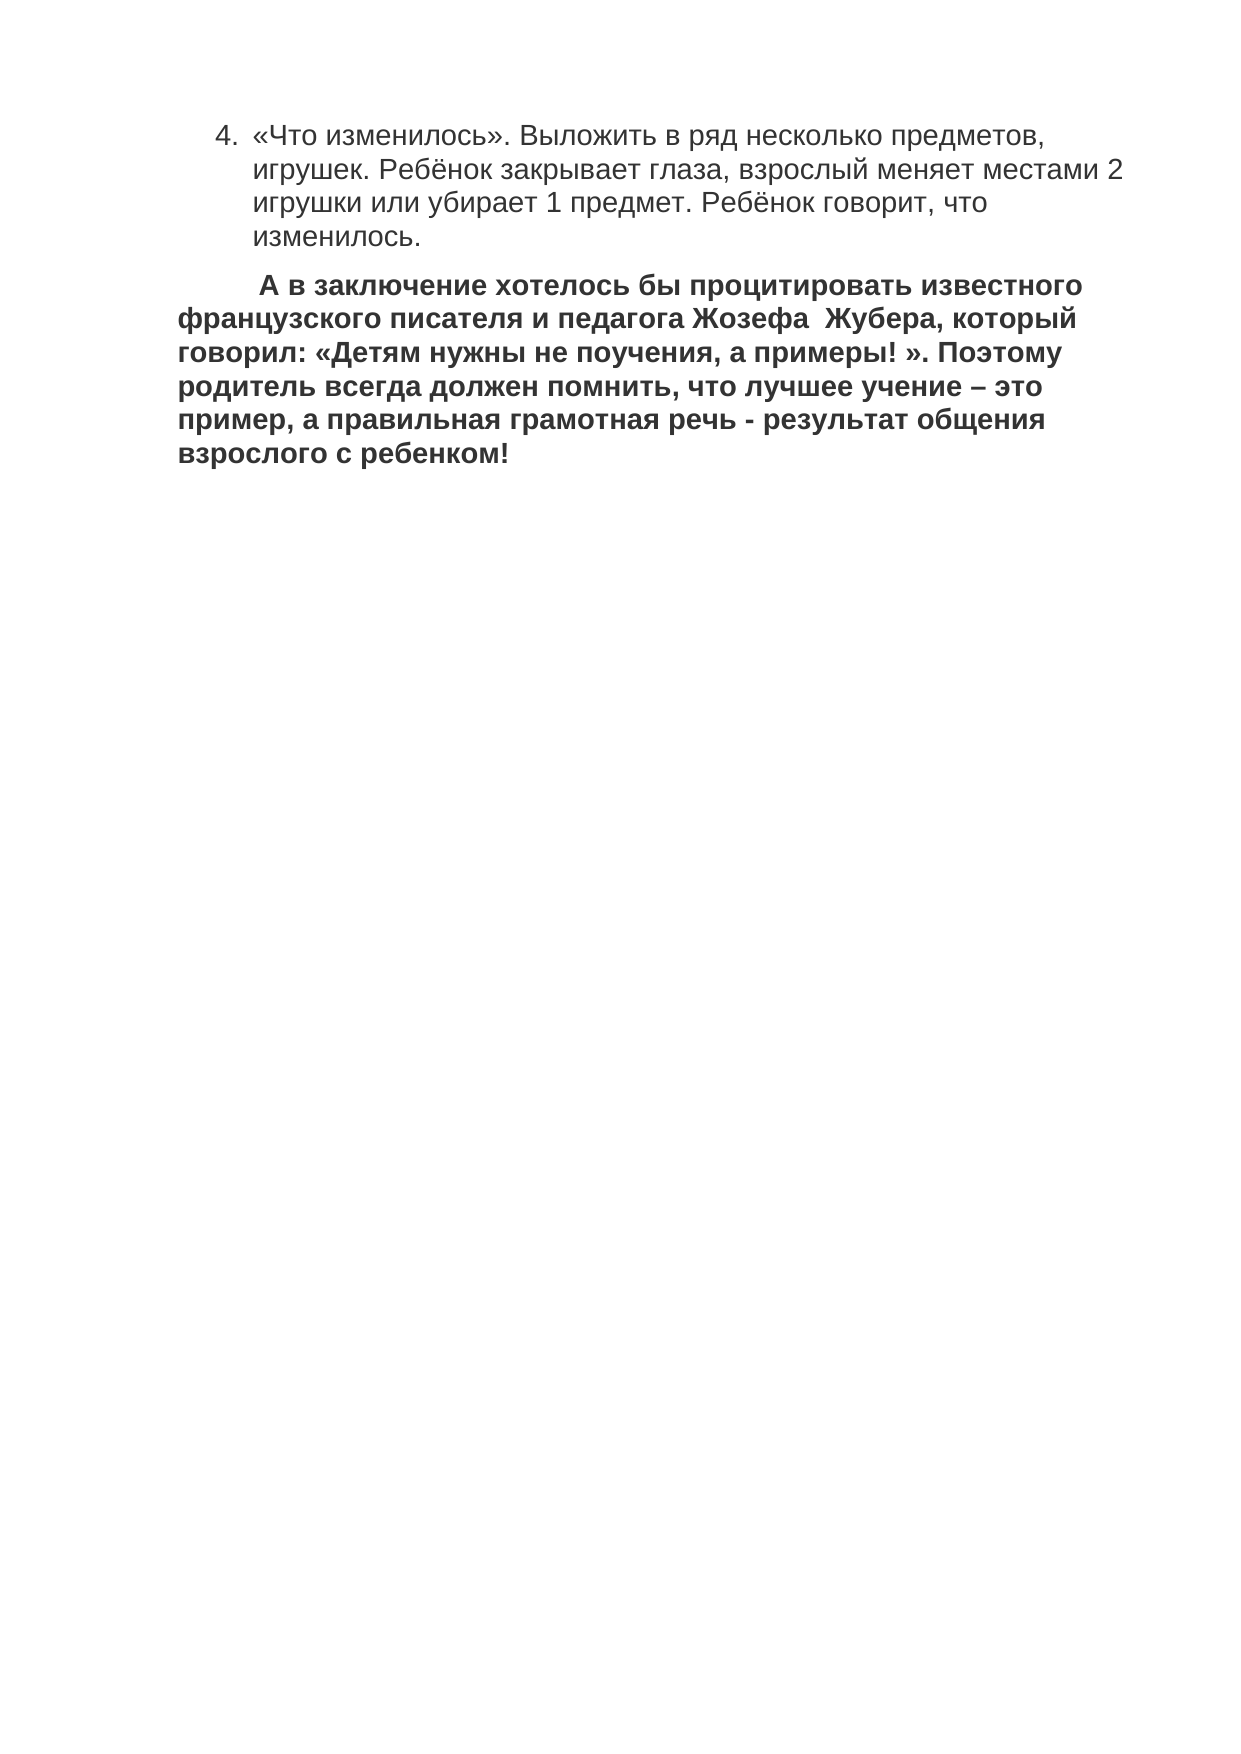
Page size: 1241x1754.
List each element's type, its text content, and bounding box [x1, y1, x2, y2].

list «Что изменилось». Выложить в ряд несколько предметов, игрушек. Ребёнок закрывает глаза, взрослый меняет местами 2 игрушки или убирает 1 предмет. Ребёнок говорит, что изменилось. [215, 118, 1152, 252]
text А в заключение хотелось бы процитировать известного французского писателя и педагога Жозефа Жубера, который говорил: «Детям нужны не поучения, а примеры! ». Поэтому родитель всегда должен помнить, что лучшее учение – это пример, а правильная грамотная речь - результат общения взрослого с ребенком! [177, 268, 1152, 469]
